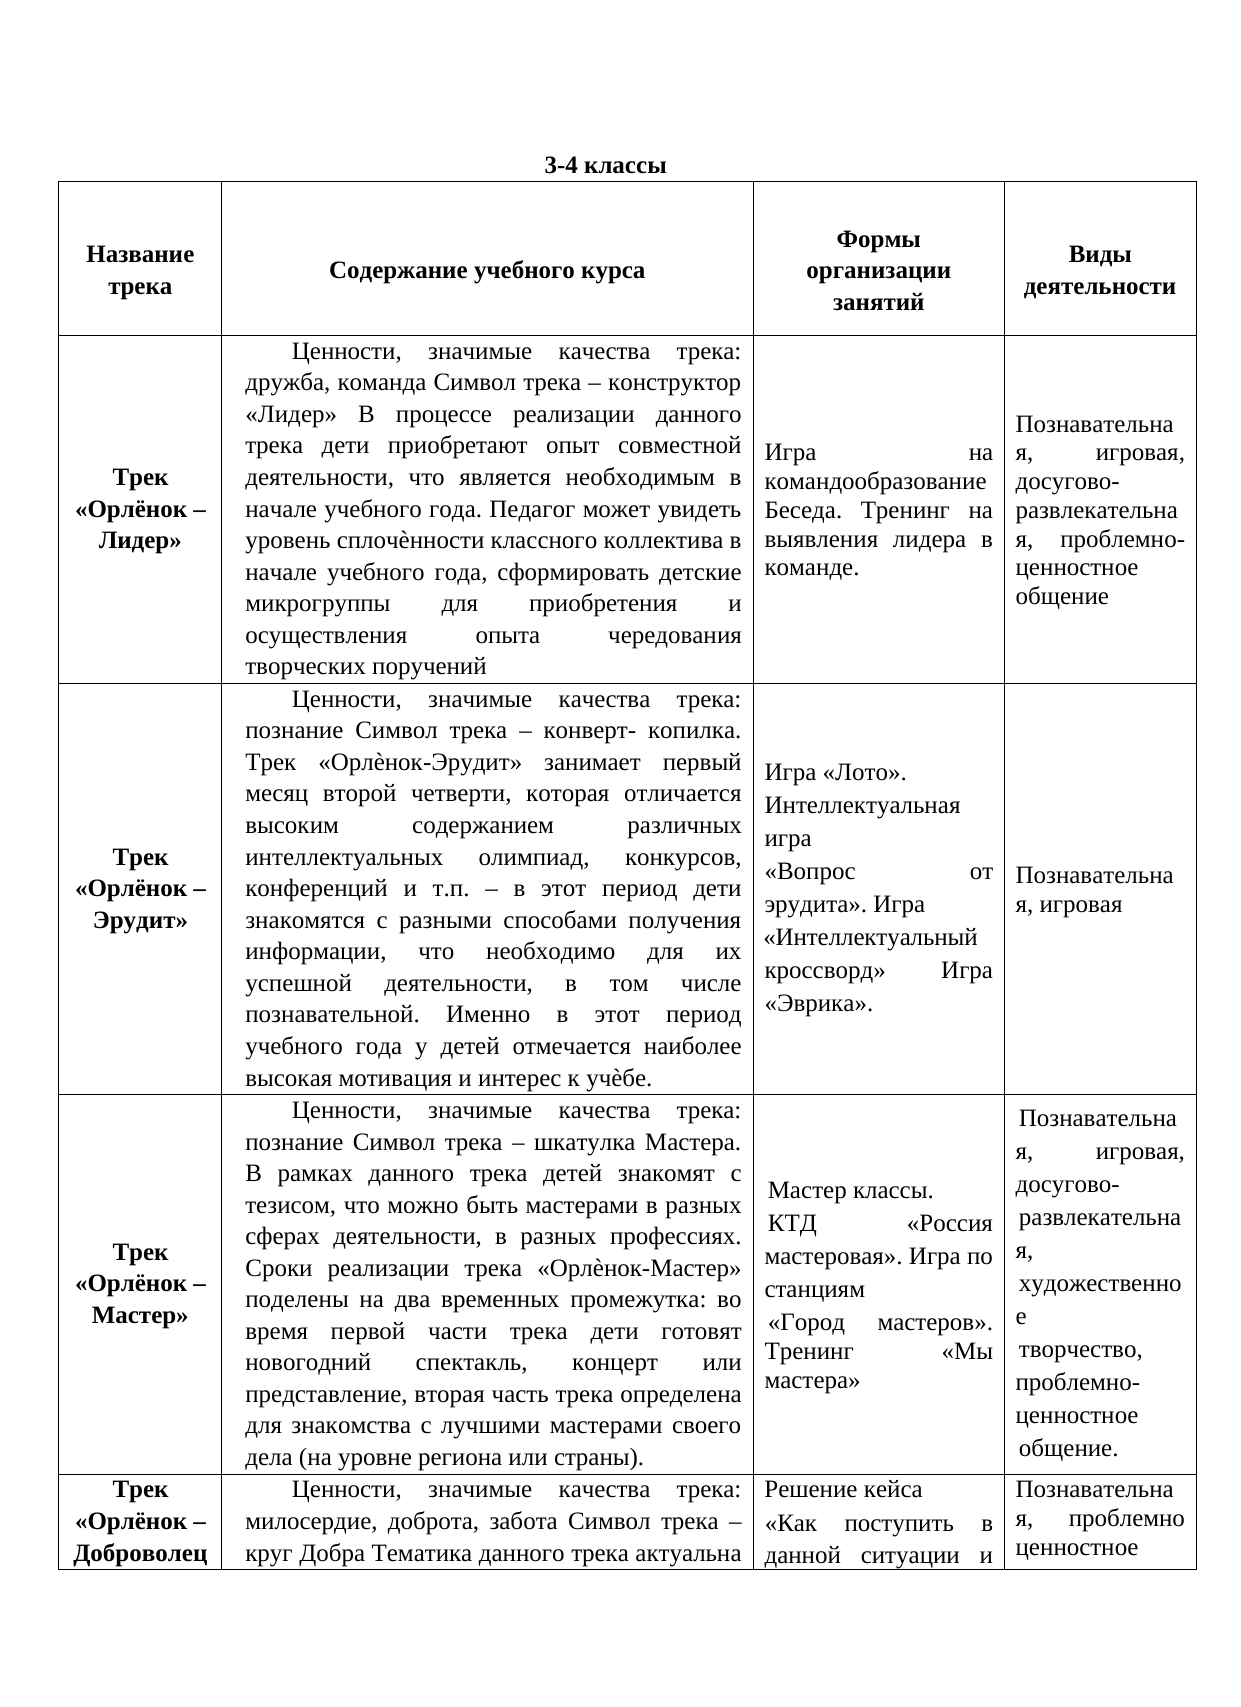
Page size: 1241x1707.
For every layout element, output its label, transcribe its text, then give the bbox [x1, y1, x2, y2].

table_cell Познавательная, игровая [1005, 684, 1196, 1094]
table_cell Мастер классы. КТД «Россия мастеровая». Игра по станциям «Город мастеров». Тренинг «Мы мастера» [754, 1095, 1004, 1473]
table_cell Игра «Лото». Интеллектуальная игра «Вопрос от эрудита». Игра «Интеллектуальный кроссворд» Игра «Эврика». [754, 684, 1004, 1094]
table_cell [222, 1475, 753, 1569]
text 3-4 классы [101, 150, 1063, 178]
table_header Содержание учебного курса [222, 182, 753, 335]
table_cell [1005, 1475, 1196, 1569]
table_cell Трек «Орлёнок – Мастер» [59, 1095, 221, 1473]
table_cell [754, 1475, 1004, 1569]
table_cell Трек «Орлёнок – Лидер» [59, 336, 221, 683]
table_cell Ценности, значимые качества трека: познание Символ трека – конверт- копилка. Трек «Орлѐнок-Эрудит» занимает первый месяц второй четверти, которая отличается высоким содержанием различных интеллектуальных олимпиад, конкурсов, конференций и т.п. – в этот период дети знакомятся с разными способами получения информации, что необходимо для их успешной деятельности, в том числе познавательной. Именно в этот период учебного года у детей отмечается наиболее высокая мотивация и интерес к учѐбе. [222, 684, 753, 1094]
table_cell Ценности, значимые качества трека: познание Символ трека – шкатулка Мастера. В рамках данного трека детей знакомят с тезисом, что можно быть мастерами в разных сферах деятельности, в разных профессиях. Сроки реализации трека «Орлѐнок-Мастер» поделены на два временных промежутка: во время первой части трека дети готовят новогодний спектакль, концерт или представление, вторая часть трека определена для знакомства с лучшими мастерами своего дела (на уровне региона или страны). [222, 1095, 753, 1473]
table_cell Трек «Орлёнок – Эрудит» [59, 684, 221, 1094]
table_header Формы организации занятий [754, 182, 1004, 335]
table_cell Познавательная, игровая, досугово- развлекательная, художественное творчество, проблемно- ценностное общение. [1005, 1095, 1196, 1473]
table_cell Познавательная, игровая, досугово- развлекательная, проблемно-ценностное общение [1005, 336, 1196, 683]
table_header Название трека [59, 182, 221, 335]
table_header Виды деятельности [1005, 182, 1196, 335]
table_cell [59, 1475, 221, 1569]
table_cell Игра на командообразование Беседа. Тренинг на выявления лидера в команде. [754, 336, 1004, 683]
table_cell Ценности, значимые качества трека: дружба, команда Символ трека – конструктор «Лидер» В процессе реализации данного трека дети приобретают опыт совместной деятельности, что является необходимым в начале учебного года. Педагог может увидеть уровень сплочѐнности классного коллектива в начале учебного года, сформировать детские микрогруппы для приобретения и осуществления опыта чередования творческих поручений [222, 336, 753, 683]
